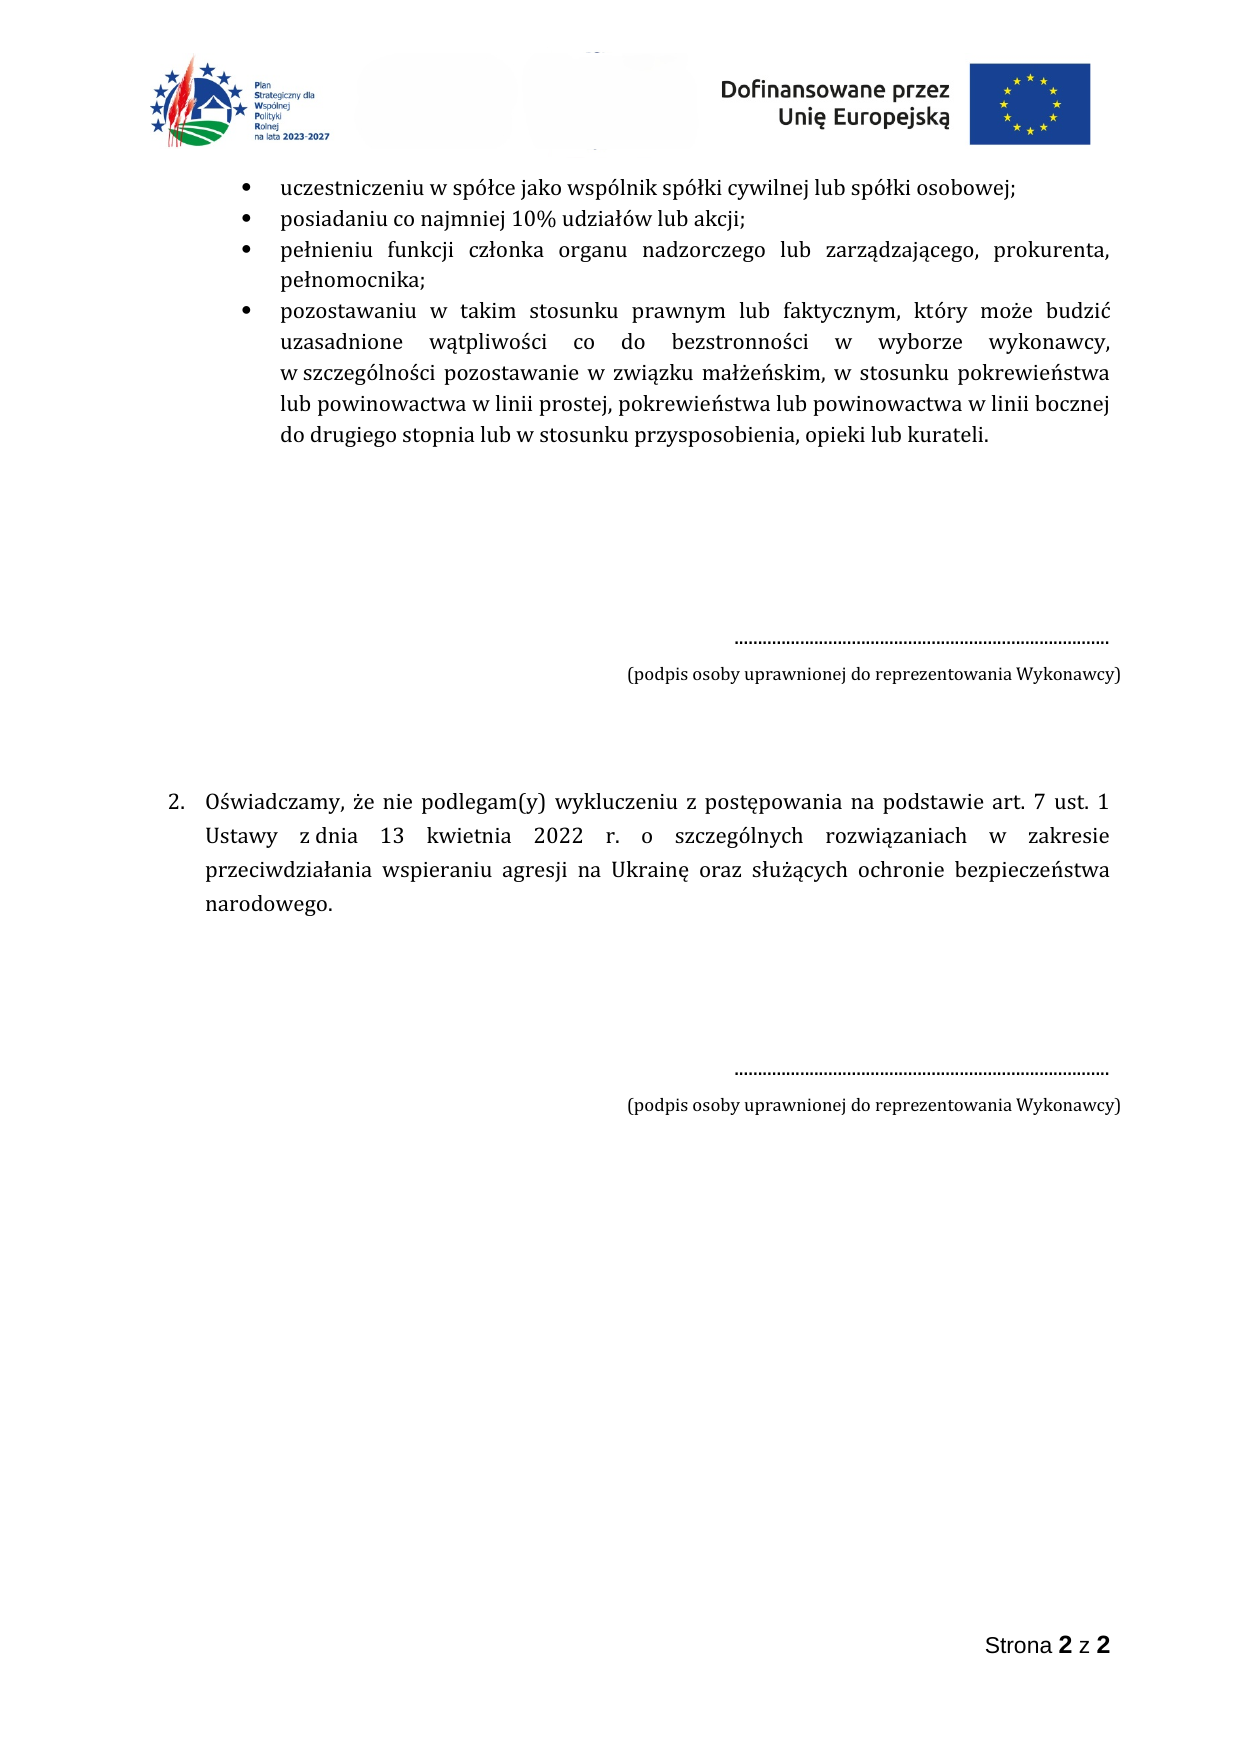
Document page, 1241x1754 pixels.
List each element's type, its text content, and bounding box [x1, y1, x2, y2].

list pozostawaniu w takim stosunku prawnym lub faktycznym, który może budzić uzasadnione wątpliwości co do bezstronności w wyborze wykonawcy, w szczególności pozostawanie w związku małżeńskim, w stosunku pokrewieństwa lub powinowactwa w linii prostej, pokrewieństwa lub powinowactwa w linii bocznej do drugiego stopnia lub w stosunku przysposobienia, opieki lub kurateli. [242, 297, 1110, 447]
text ................................................................................ [130, 622, 1110, 649]
list uczestniczeniu w spółce jako wspólnik spółki cywilnej lub spółki osobowej; [242, 174, 1110, 201]
text (podpis osoby uprawnionej do reprezentowania Wykonawcy) [130, 663, 1122, 685]
text ................................................................................ [130, 1054, 1110, 1081]
list pełnieniu funkcji członka organu nadzorczego lub zarządzającego, prokurenta, pełnomocnika; [242, 235, 1110, 293]
list posiadaniu co najmniej 10% udziałów lub akcji; [242, 204, 1110, 231]
text (podpis osoby uprawnionej do reprezentowania Wykonawcy) [130, 1094, 1122, 1116]
picture [150, 44, 1091, 158]
list Oświadczamy, że nie podlegam(y) wykluczeniu z postępowania na podstawie art. 7 ust. 1 Ustawy z dnia 13 kwietnia 2022 r. o szczególnych rozwiązaniach w zakresie przeciwdziałania wspieraniu agresji na Ukrainę oraz służących ochronie bezpieczeństwa narodowego. [167, 788, 1110, 916]
